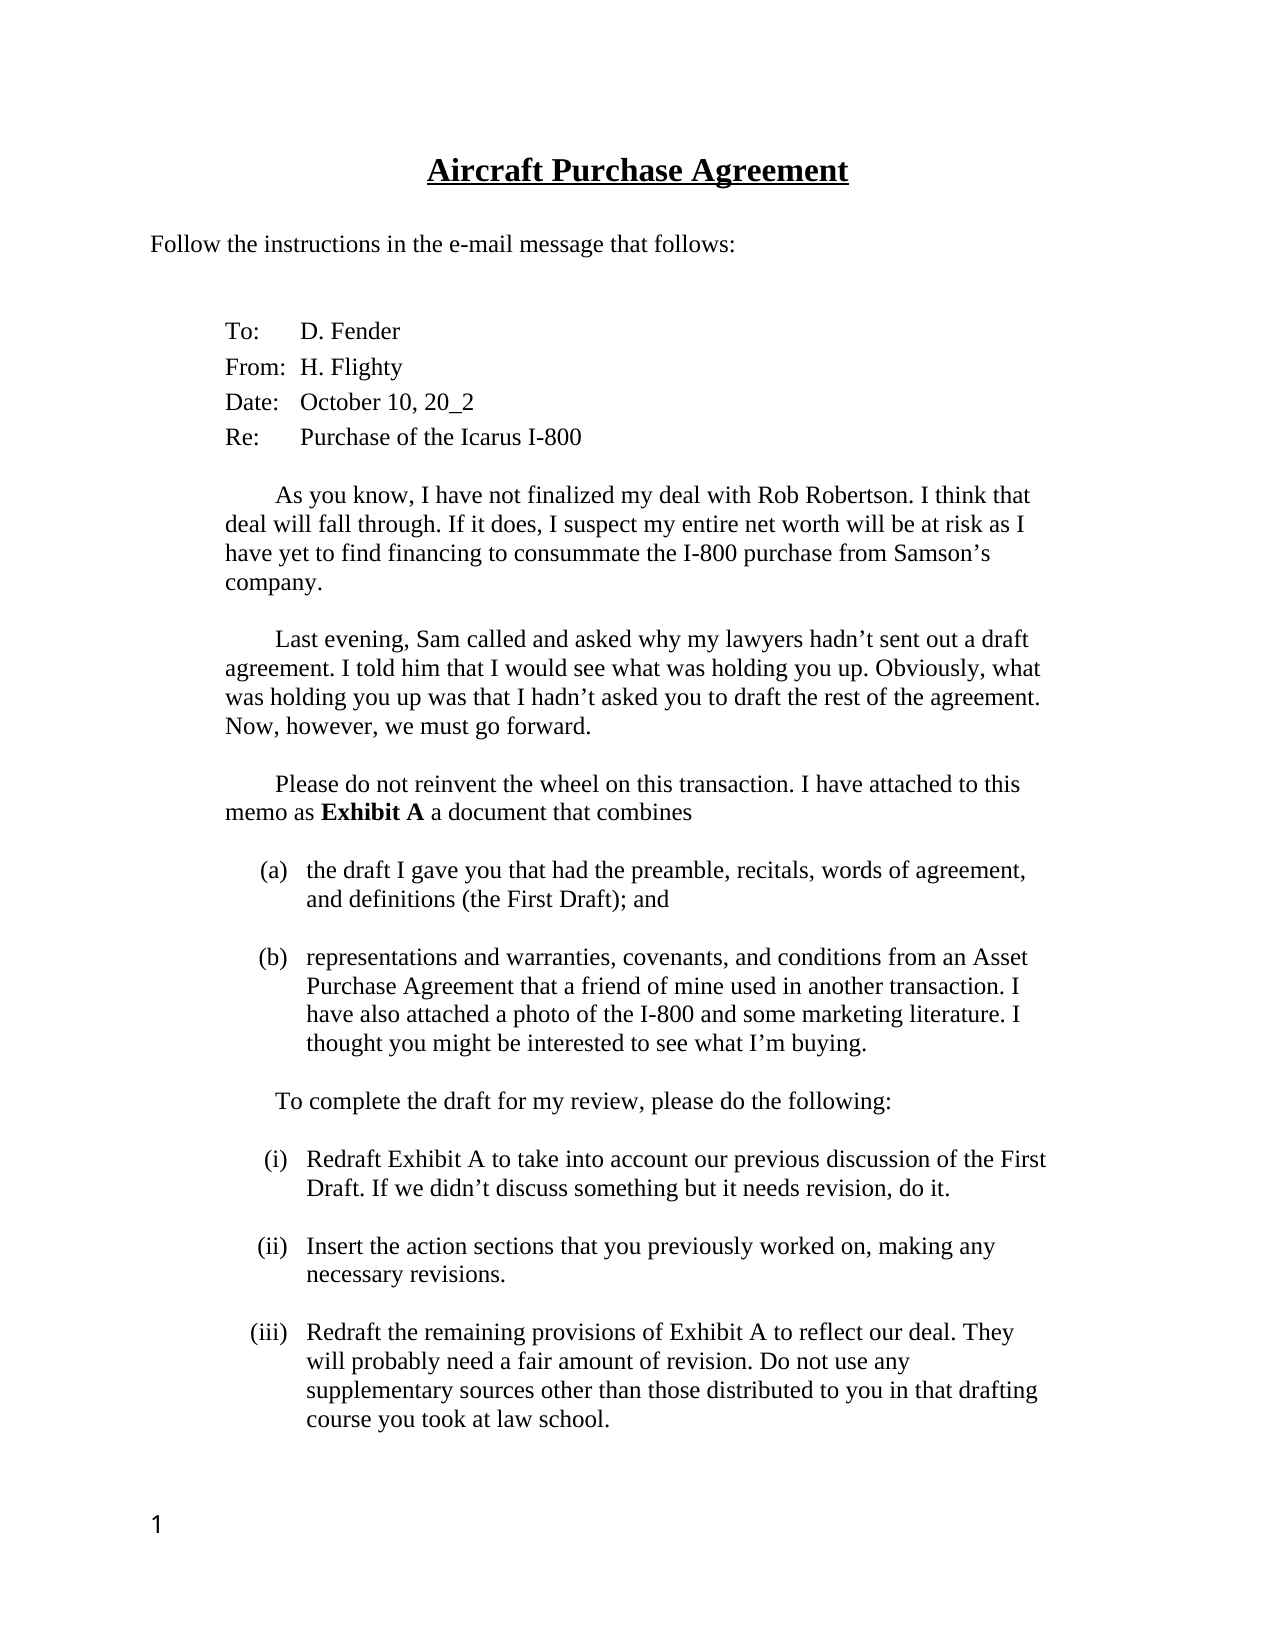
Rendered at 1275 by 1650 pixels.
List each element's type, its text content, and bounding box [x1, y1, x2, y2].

text (b) representations and warranties, covenants, and conditions from an Asset Purchase Agreement that a friend of mine used in another transaction. I have also attached a photo of the I-800 and some marketing literature. I thought you might be interested to see what I’m buying. [225, 942, 1050, 1057]
text Please do not reinvent the wheel on this transaction. I have attached to this memo as Exhibit A a document that combines [225, 769, 1050, 826]
text (iii) Redraft the remaining provisions of Exhibit A to reflect our deal. They will probably need a fair amount of revision. Do not use any supplementary sources other than those distributed to you in that drafting course you took at law school. [225, 1317, 1050, 1432]
text (a) the draft I gave you that had the preamble, recitals, words of agreement, and definitions (the First Draft); and [225, 855, 1050, 913]
text Date: October 10, 20_2 [225, 387, 1050, 416]
text To: D. Fender [225, 316, 1050, 345]
text Aircraft Purchase Agreement [150, 150, 1125, 188]
text Re: Purchase of the Icarus I-800 [225, 422, 1050, 451]
text Last evening, Sam called and asked why my lawyers hadn’t sent out a draft agreement. I told him that I would see what was holding you up. Obviously, what was holding you up was that I hadn’t asked you to draft the rest of the agreement. Now, however, we must go forward. [225, 624, 1050, 739]
text To complete the draft for my review, please do the following: [225, 1086, 1050, 1115]
text From: H. Flighty [225, 351, 1050, 380]
text As you know, I have not finalized my deal with Rob Robertson. I think that deal will fall through. If it does, I suspect my entire net worth will be at risk as I have yet to find financing to consummate the I-800 purchase from Samson’s company. [225, 480, 1050, 595]
text (ii) Insert the action sections that you previously worked on, making any necessary revisions. [225, 1231, 1050, 1288]
text Follow the instructions in the e-mail message that follows: [150, 229, 912, 258]
text (i) Redraft Exhibit A to take into account our previous discussion of the First Draft. If we didn’t discuss something but it needs revision, do it. [225, 1144, 1050, 1202]
